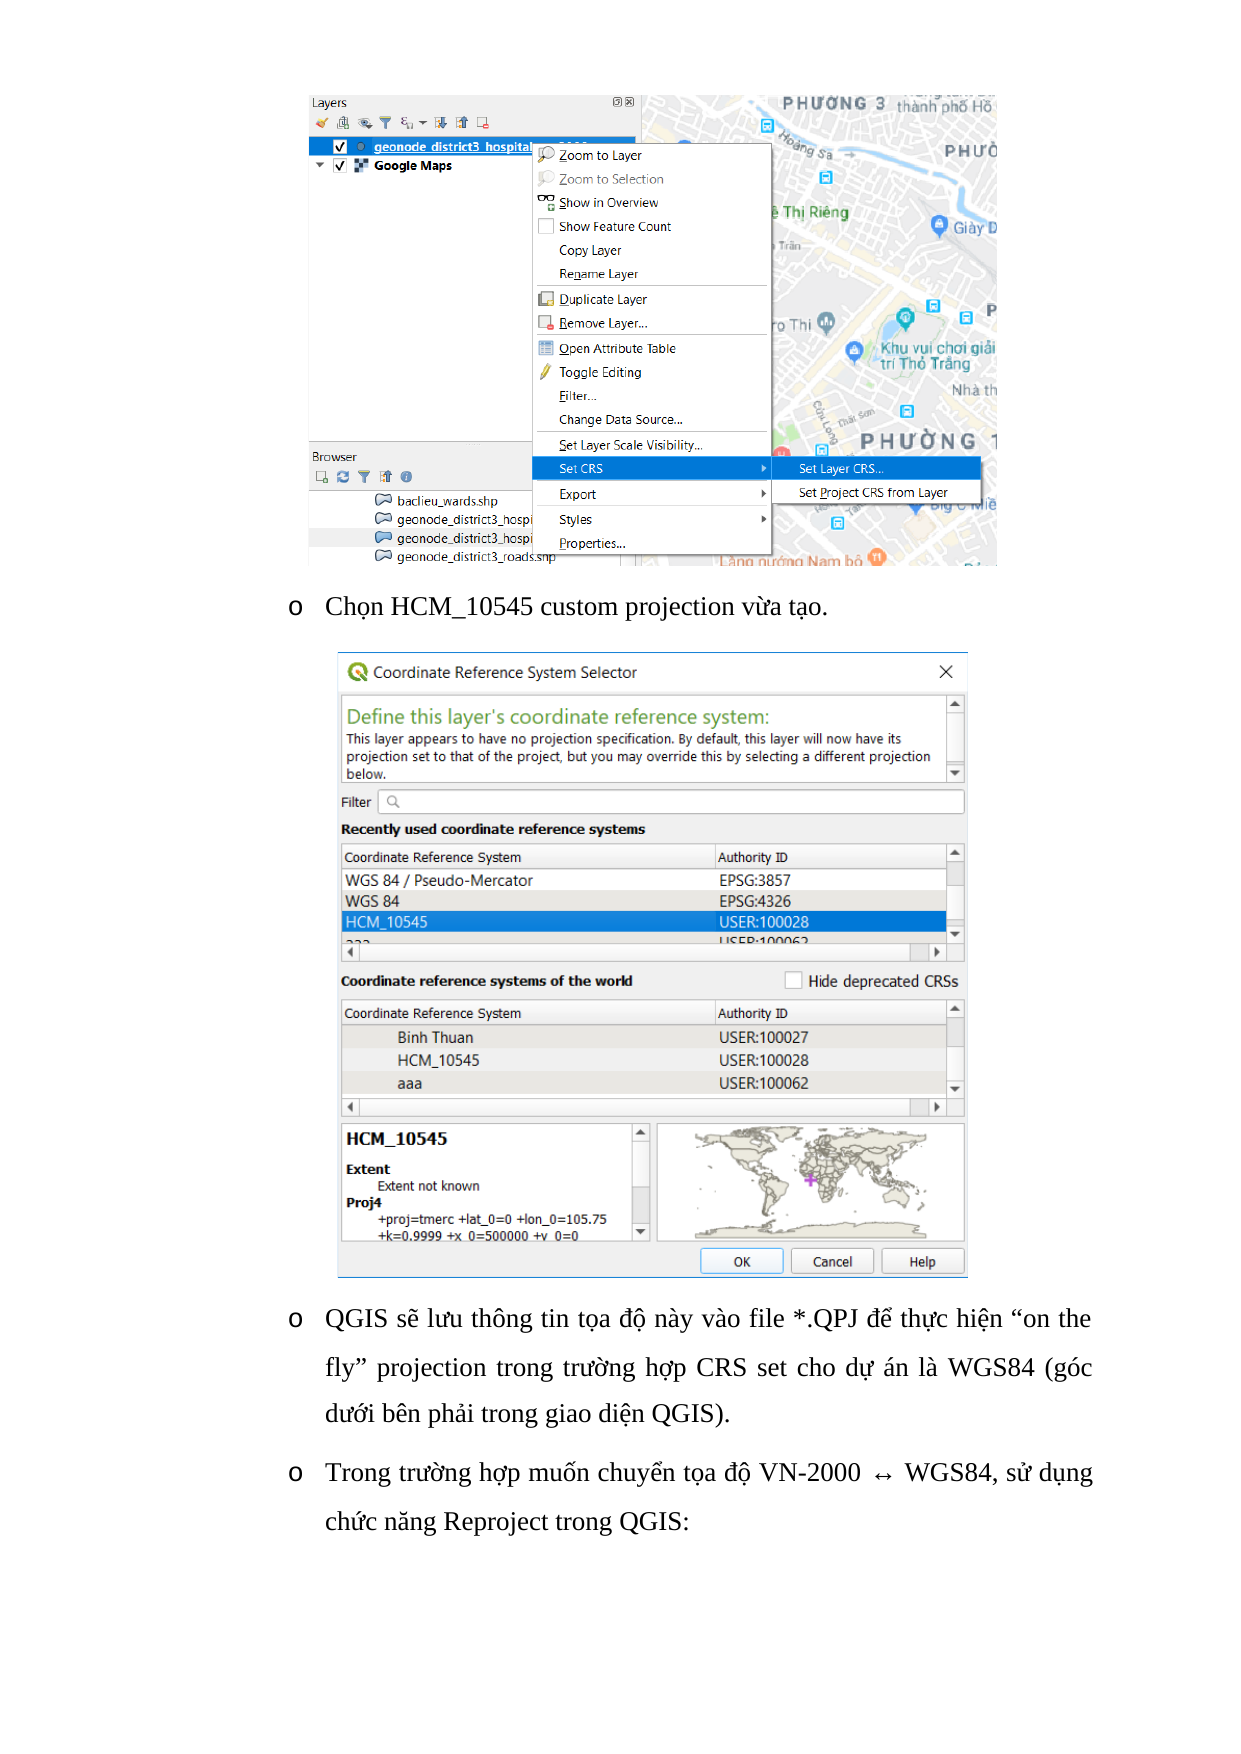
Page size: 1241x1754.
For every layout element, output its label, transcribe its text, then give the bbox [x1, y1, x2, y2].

list Chọn HCM_10545 custom projection vừa tạo. [287, 589, 1093, 623]
list Trong trường hợp muốn chuyển tọa độ VN-2000 ↔ WGS84, sử dụng chức năng Reproject trong QGIS: [287, 1456, 1093, 1537]
picture [308, 95, 997, 566]
list QGIS sẽ lưu thông tin tọa độ này vào file *.QPJ để thực hiện “on the fly” projection trong trường hợp CRS set cho dự án là WGS84 (góc dưới bên phải trong giao diện QGIS). [287, 1302, 1093, 1428]
picture [337, 652, 968, 1278]
